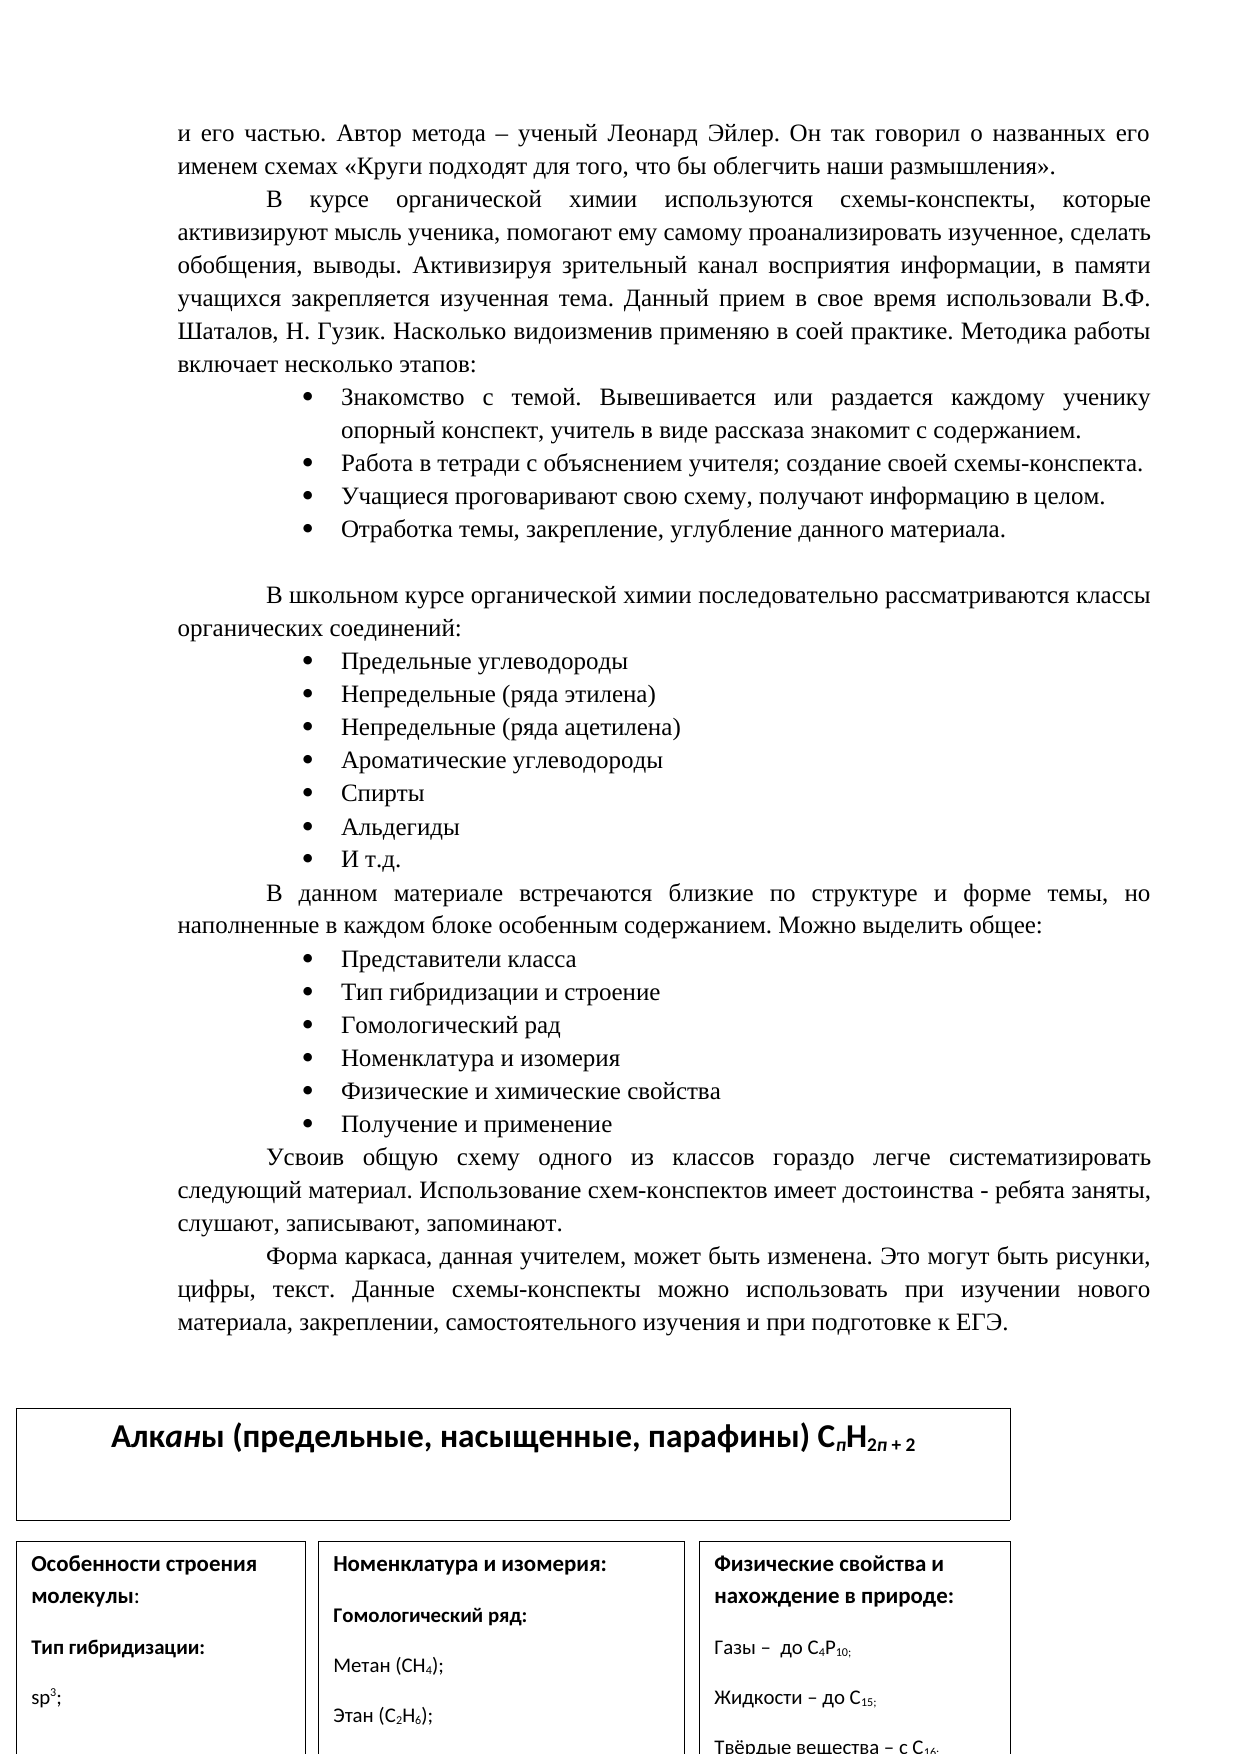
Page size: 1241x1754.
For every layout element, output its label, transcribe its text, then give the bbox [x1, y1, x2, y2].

list Знакомство с темой. Вывешивается или раздается каждому ученику опорный конспект, учитель в виде рассказа знакомит с содержанием. [303, 382, 1152, 444]
list Непредельные (ряда ацетилена) [303, 712, 1152, 741]
list Гомологический рад [303, 1010, 1152, 1038]
list Получение и применение [303, 1109, 1152, 1137]
list Непредельные (ряда этилена) [303, 679, 1152, 708]
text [177, 118, 1152, 180]
list Тип гибридизации и строение [303, 977, 1152, 1005]
list Предельные углеводороды [303, 646, 1152, 675]
list Представители класса [303, 944, 1152, 972]
text В курсе органической химии используются схемы-конспекты, которые активизируют мысль ученика, помогают ему самому проанализировать изученное, сделать обобщения, выводы. Активизируя зрительный канал восприятия информации, в памяти учащихся закрепляется изученная тема. Данный прием в свое время использовали В.Ф. Шаталов, Н. Гузик. Насколько видоизменив применяю в соей практике. Методика работы включает несколько этапов: [177, 184, 1152, 378]
text Усвоив общую схему одного из классов гораздо легче систематизировать следующий материал. Использование схем-конспектов имеет достоинства - ребята заняты, слушают, записывают, запоминают. [177, 1142, 1152, 1237]
text Форма каркаса, данная учителем, может быть изменена. Это могут быть рисунки, цифры, текст. Данные схемы-конспекты можно использовать при изучении нового материала, закреплении, самостоятельного изучения и при подготовке к ЕГЭ. [177, 1241, 1152, 1336]
list Ароматические углеводороды [303, 746, 1152, 774]
list Учащиеся проговаривают свою схему, получают информацию в целом. [303, 481, 1152, 510]
list Альдегиды [303, 812, 1152, 840]
list Номенклатура и изомерия [303, 1043, 1152, 1071]
list Отработка темы, закрепление, углубление данного материала. [303, 514, 1152, 543]
list И т.д. [303, 844, 1152, 873]
text В данном материале встречаются близкие по структуре и форме темы, но наполненные в каждом блоке особенным содержанием. Можно выделить общее: [177, 878, 1152, 939]
list Работа в тетради с объяснением учителя; создание своей схемы-конспекта. [303, 448, 1152, 477]
list Физические и химические свойства [303, 1076, 1152, 1104]
text В школьном курсе органической химии последовательно рассматриваются классы органических соединений: [177, 580, 1152, 642]
list Спирты [303, 778, 1152, 807]
